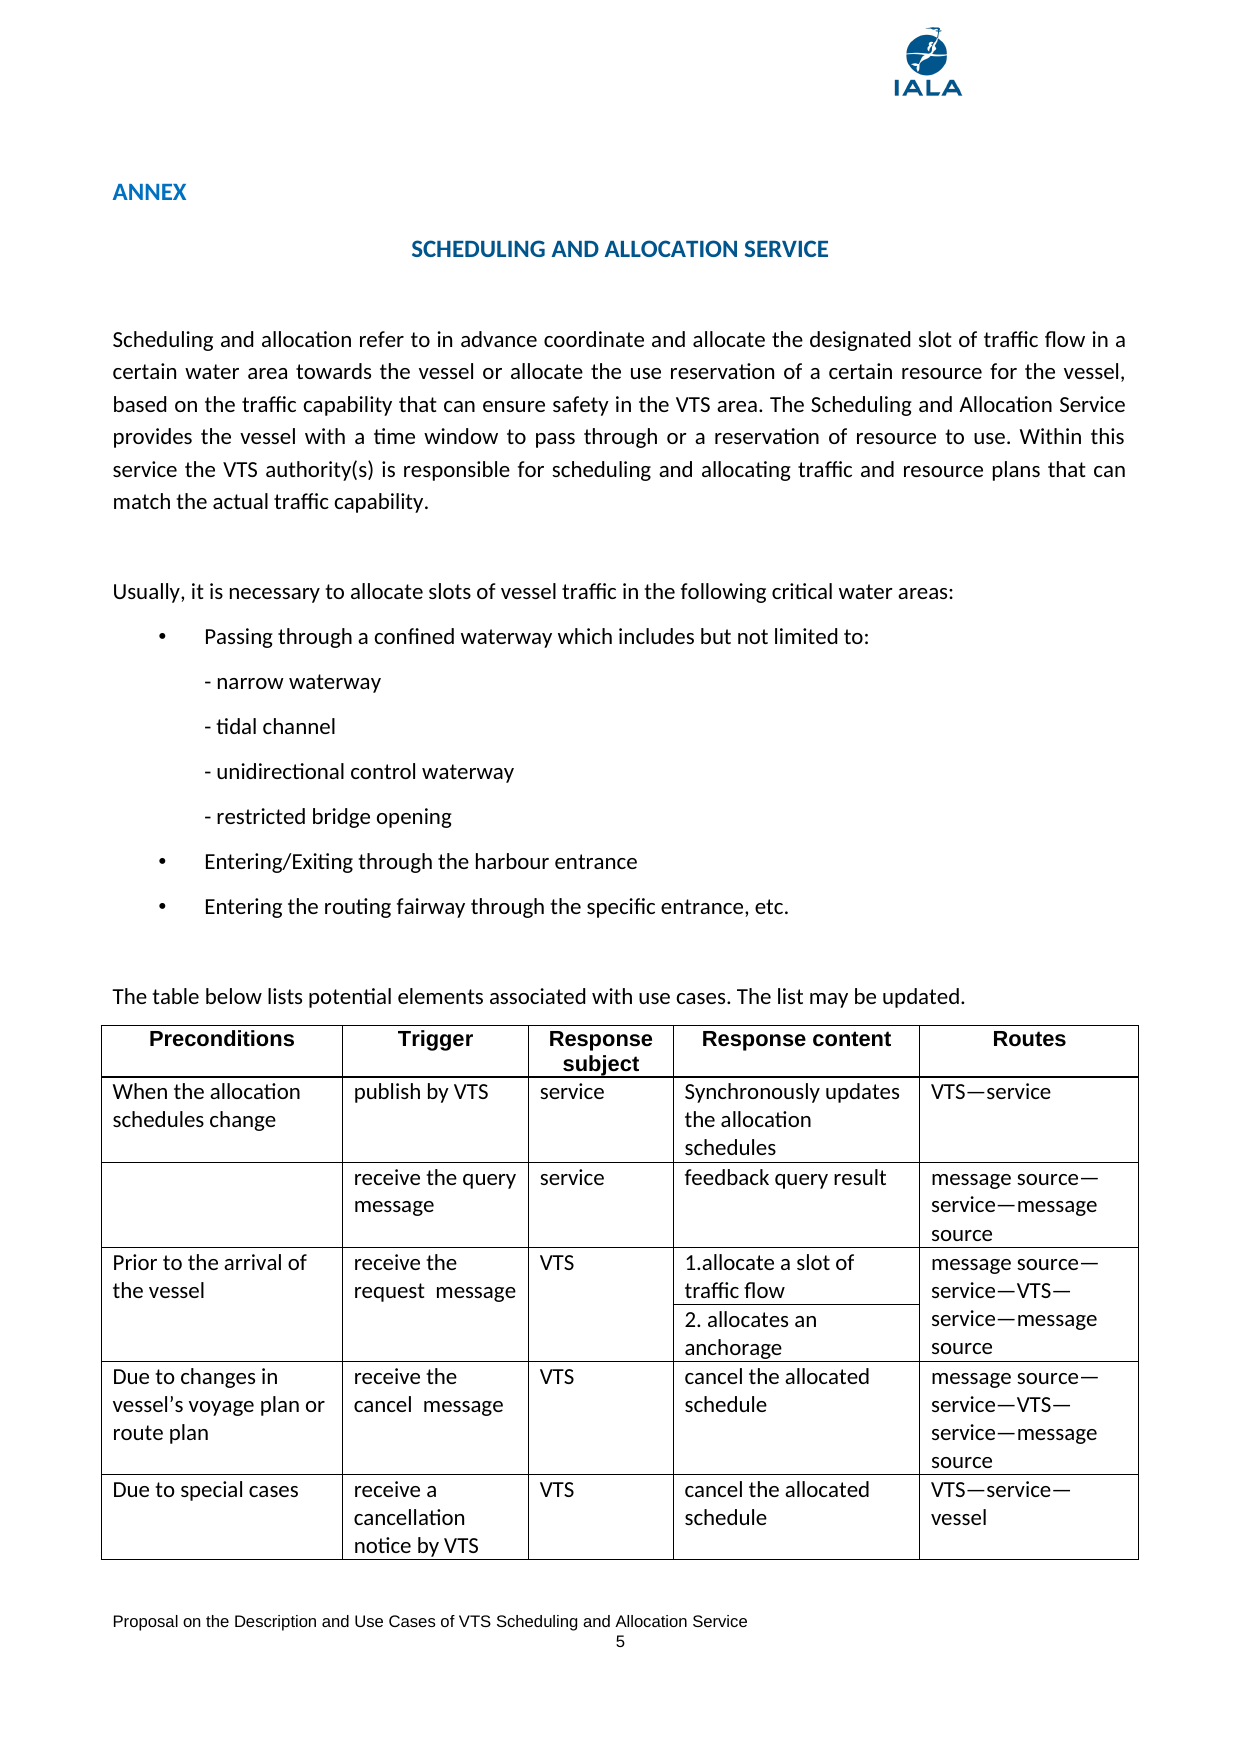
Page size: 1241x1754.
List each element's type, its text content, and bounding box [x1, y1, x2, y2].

text Scheduling and allocation refer to in advance coordinate and allocate the designated slot of traffic flow in a certain water area towards the vessel or allocate the use reservation of a certain resource for the vessel, based on the traffic capability that can ensure safety in the VTS area. The Scheduling and Allocation Service provides the vessel with a time window to pass through or a reservation of resource to use. Within this service the VTS authority(s) is responsible for scheduling and allocating traffic and resource plans that can match the actual traffic capability. [112, 322, 1128, 517]
table_cell Due to special cases [102, 1475, 342, 1559]
table_cell VTS—service—vessel [920, 1475, 1138, 1559]
table_cell cancel the allocated schedule [674, 1362, 919, 1474]
table_cell Due to changes in vessel’s voyage plan or route plan [102, 1362, 342, 1474]
table_header Routes [920, 1026, 1138, 1076]
table_cell VTS—service [920, 1078, 1138, 1162]
table_cell receive a cancellation notice by VTS [343, 1475, 528, 1559]
table_cell cancel the allocated schedule [674, 1475, 919, 1559]
table_cell message source—service—VTS—service—message source [920, 1248, 1138, 1361]
table_cell 2. allocates an anchorage [674, 1305, 919, 1361]
list Entering the routing fairway through the specific entrance, etc. [158, 890, 1128, 922]
table_header Preconditions [102, 1026, 342, 1076]
table_cell message source—service—VTS—service—message source [920, 1362, 1138, 1474]
list Passing through a confined waterway which includes but not limited to: [158, 620, 1128, 652]
table_cell publish by VTS [343, 1078, 528, 1162]
table_cell VTS [529, 1362, 673, 1474]
table_header Response subject [529, 1026, 673, 1076]
text Scheduling and allocation service [112, 232, 1128, 265]
text - restricted bridge opening [204, 800, 1128, 832]
table_header Response content [674, 1026, 919, 1076]
table_cell service [529, 1078, 673, 1162]
table_cell 1.allocate a slot of traffic flow [674, 1248, 919, 1304]
table_cell [102, 1163, 342, 1247]
table_cell When the allocation schedules change [102, 1078, 342, 1162]
table_cell receive the query message [343, 1163, 528, 1247]
text - narrow waterway [204, 665, 1128, 697]
picture [879, 19, 974, 111]
text Usually, it is necessary to allocate slots of vessel traffic in the following critical water areas: [112, 575, 1128, 607]
table_cell message source—service—message source [920, 1163, 1138, 1247]
list Entering/Exiting through the harbour entrance [158, 845, 1128, 877]
text - tidal channel [204, 710, 1128, 742]
table_cell receive the request message [343, 1248, 528, 1361]
table_cell VTS [529, 1475, 673, 1559]
table_cell service [529, 1163, 673, 1247]
text - unidirectional control waterway [204, 755, 1128, 787]
table_cell receive the cancel message [343, 1362, 528, 1474]
table_cell Synchronously updates the allocation schedules [674, 1078, 919, 1162]
table_header Trigger [343, 1026, 528, 1076]
table_cell VTS [529, 1248, 673, 1361]
table_cell feedback query result [674, 1163, 919, 1247]
subtitle ANNEX [112, 175, 1128, 207]
table_cell Prior to the arrival of the vessel [102, 1248, 342, 1361]
text The table below lists potential elements associated with use cases. The list may be updated. [112, 980, 1128, 1012]
